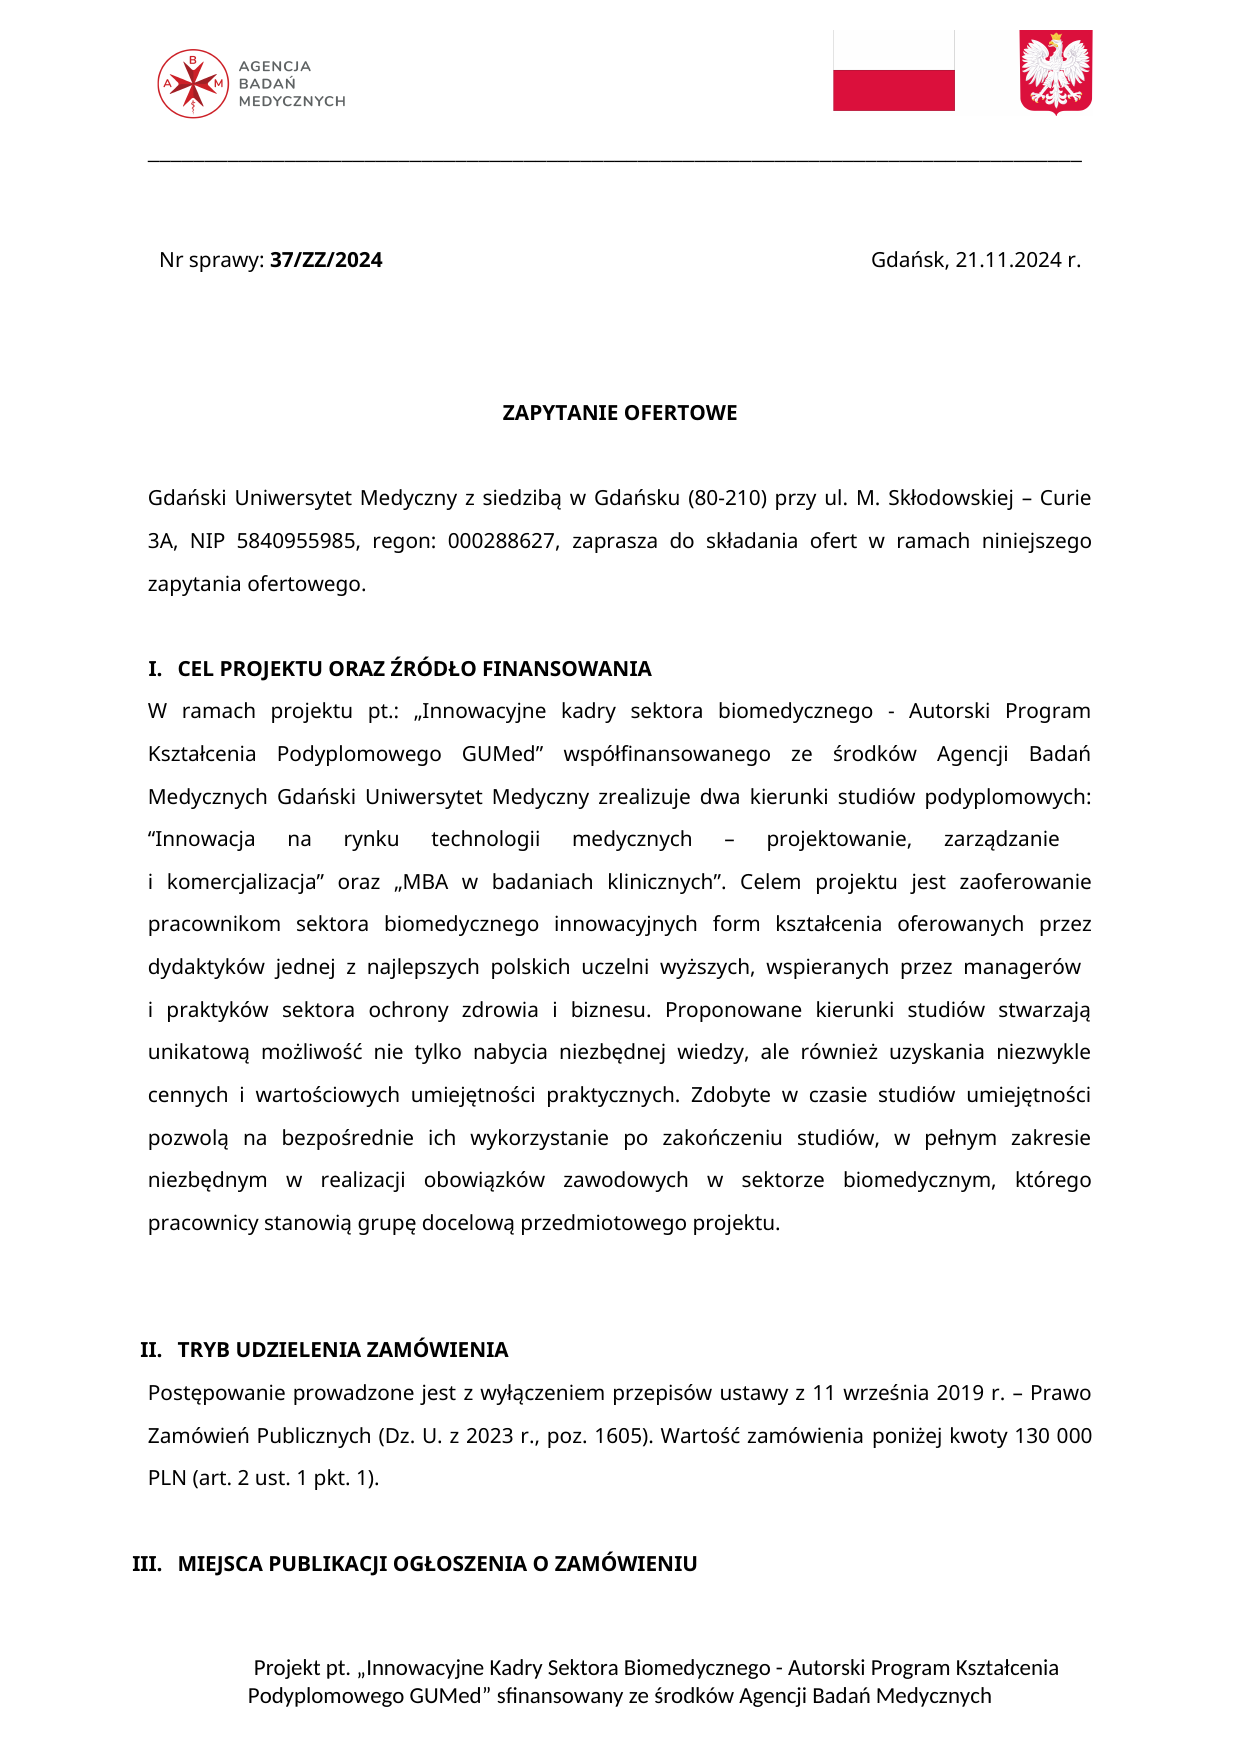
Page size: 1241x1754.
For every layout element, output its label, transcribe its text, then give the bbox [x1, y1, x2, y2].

table_header Nr sprawy: 37/ZZ/2024 [148, 245, 600, 302]
list TRYB UDZIELENIA ZAMÓWIENIA [162, 1336, 1093, 1364]
text Gdański Uniwersytet Medyczny z siedzibą w Gdańsku (80-210) przy ul. M. Skłodowskiej – Curie 3A, NIP 5840955985, regon: 000288627, zaprasza do składania ofert w ramach niniejszego zapytania ofertowego. [148, 483, 1093, 597]
text W ramach projektu pt.: „Innowacyjne kadry sektora biomedycznego - Autorski Program Kształcenia Podyplomowego GUMed” współfinansowanego ze środków Agencji Badań Medycznych Gdański Uniwersytet Medyczny zrealizuje dwa kierunki studiów podyplomowych: “Innowacja na rynku technologii medycznych – projektowanie, zarządzanie i komercjalizacja” oraz „MBA w badaniach klinicznych”. Celem projektu jest zaoferowanie pracownikom sektora biomedycznego innowacyjnych form kształcenia oferowanych przez dydaktyków jednej z najlepszych polskich uczelni wyższych, wspieranych przez managerów i praktyków sektora ochrony zdrowia i biznesu. Proponowane kierunki studiów stwarzają unikatową możliwość nie tylko nabycia niezbędnej wiedzy, ale również uzyskania niezwykle cennych i wartościowych umiejętności praktycznych. Zdobyte w czasie studiów umiejętności pozwolą na bezpośrednie ich wykorzystanie po zakończeniu studiów, w pełnym zakresie niezbędnym w realizacji obowiązków zawodowych w sektorze biomedycznym, którego pracownicy stanowią grupę docelową przedmiotowego projektu. [148, 697, 1093, 1236]
list CEL PROJEKTU ORAZ ŹRÓDŁO FINANSOWANIA [162, 654, 1093, 682]
picture [833, 30, 1093, 116]
list MIEJSCA PUBLIKACJI OGŁOSZENIA O ZAMÓWIENIU [162, 1549, 1093, 1577]
table_header Gdańsk, 21.11.2024 r. [600, 245, 1093, 302]
list Postępowanie prowadzone jest z wyłączeniem przepisów ustawy z 11 września 2019 r. – Prawo Zamówień Publicznych (Dz. U. z 2023 r., poz. 1605). Wartość zamówienia poniżej kwoty 130 000 PLN (art. 2 ust. 1 pkt. 1). [148, 1378, 1093, 1492]
text ZAPYTANIE OFERTOWE [148, 398, 1093, 427]
picture [147, 29, 353, 138]
